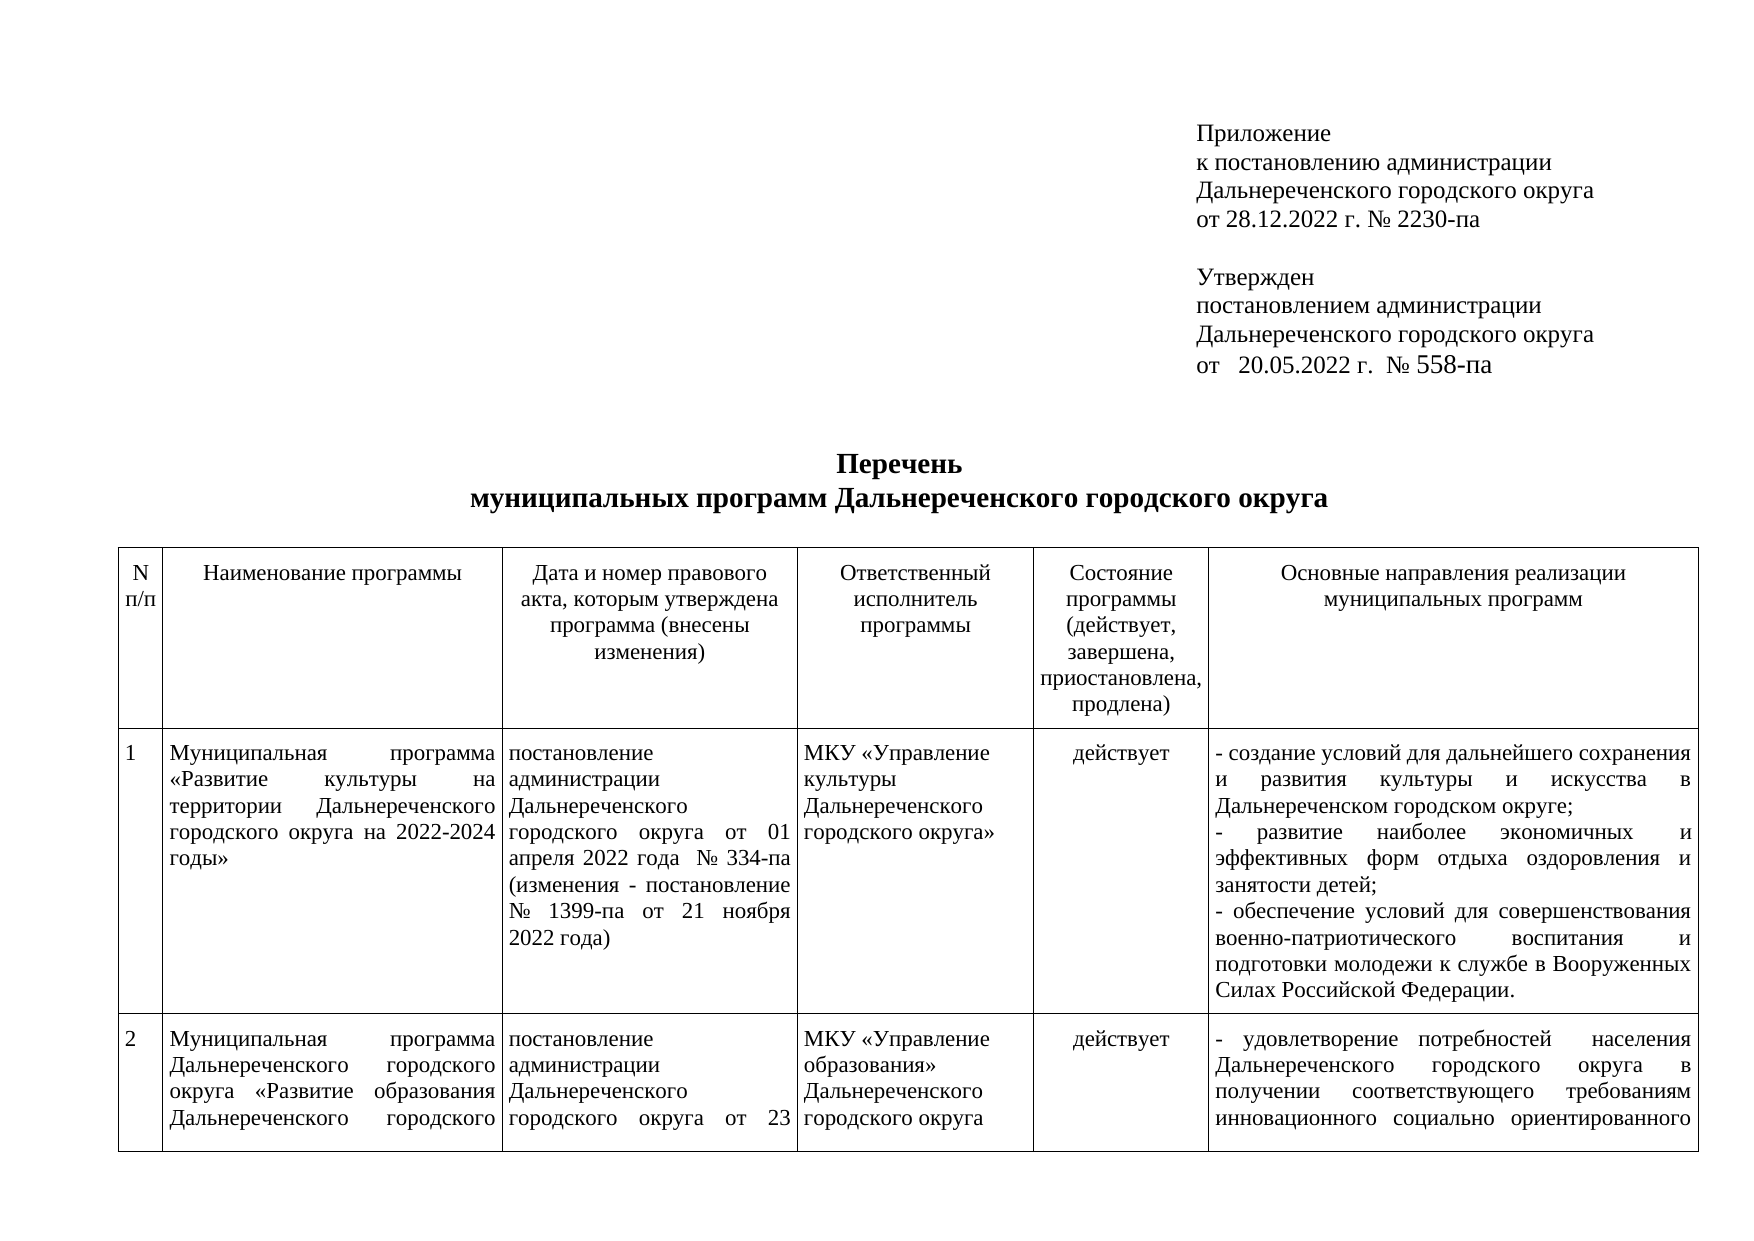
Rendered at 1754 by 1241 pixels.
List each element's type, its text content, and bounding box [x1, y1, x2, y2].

text постановлением администрации [118, 291, 1680, 319]
table_cell постановление администрации Дальнереченского городского округа от 01 апреля 2022 года № 334-па (изменения - постановление № 1399-па от 21 ноября 2022 года) [503, 729, 797, 1013]
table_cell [798, 1014, 1033, 1151]
table_cell 1 [119, 729, 162, 1013]
text муниципальных программ Дальнереченского городского округа [118, 480, 1680, 513]
table_cell действует [1034, 1014, 1208, 1151]
table_header Дата и номер правового акта, которым утверждена программа (внесены изменения) [503, 548, 797, 727]
table_header N п/п [119, 548, 162, 727]
text Дальнереченского городского округа [118, 319, 1680, 348]
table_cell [163, 1014, 502, 1151]
text Перечень [118, 446, 1680, 480]
table_header Состояние программы (действует, завершена, приостановлена, продлена) [1034, 548, 1208, 727]
table_cell - создание условий для дальнейшего сохранения и развития культуры и искусства в Дальнереченском городском округе; - развитие наиболее экономичных и эффективных форм отдыха оздоровления и занятости детей; - обеспечение условий для совершенствования военно-патриотического воспитания и подготовки молодежи к службе в Вооруженных Силах Российской Федерации. [1209, 729, 1698, 1013]
table_cell 2 [119, 1014, 162, 1151]
text Дальнереченского городского округа [118, 176, 1680, 204]
text Утвержден [118, 262, 1680, 291]
table_header Наименование программы [163, 548, 502, 727]
table_header Ответственный исполнитель программы [798, 548, 1033, 727]
table_cell МКУ «Управление культуры Дальнереченского городского округа» [798, 729, 1033, 1013]
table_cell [503, 1014, 797, 1151]
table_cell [1209, 1014, 1698, 1151]
text от 20.05.2022 г. № 558-па [118, 348, 1680, 379]
text Приложение [118, 118, 1680, 147]
table_header Основные направления реализации муниципальных программ [1209, 548, 1698, 727]
table_cell действует [1034, 729, 1208, 1013]
table_cell Муниципальная программа «Развитие культуры на территории Дальнереченского городского округа на 2022-2024 годы» [163, 729, 502, 1013]
text к постановлению администрации [118, 147, 1680, 176]
text от 28.12.2022 г. № 2230-па [118, 204, 1680, 233]
